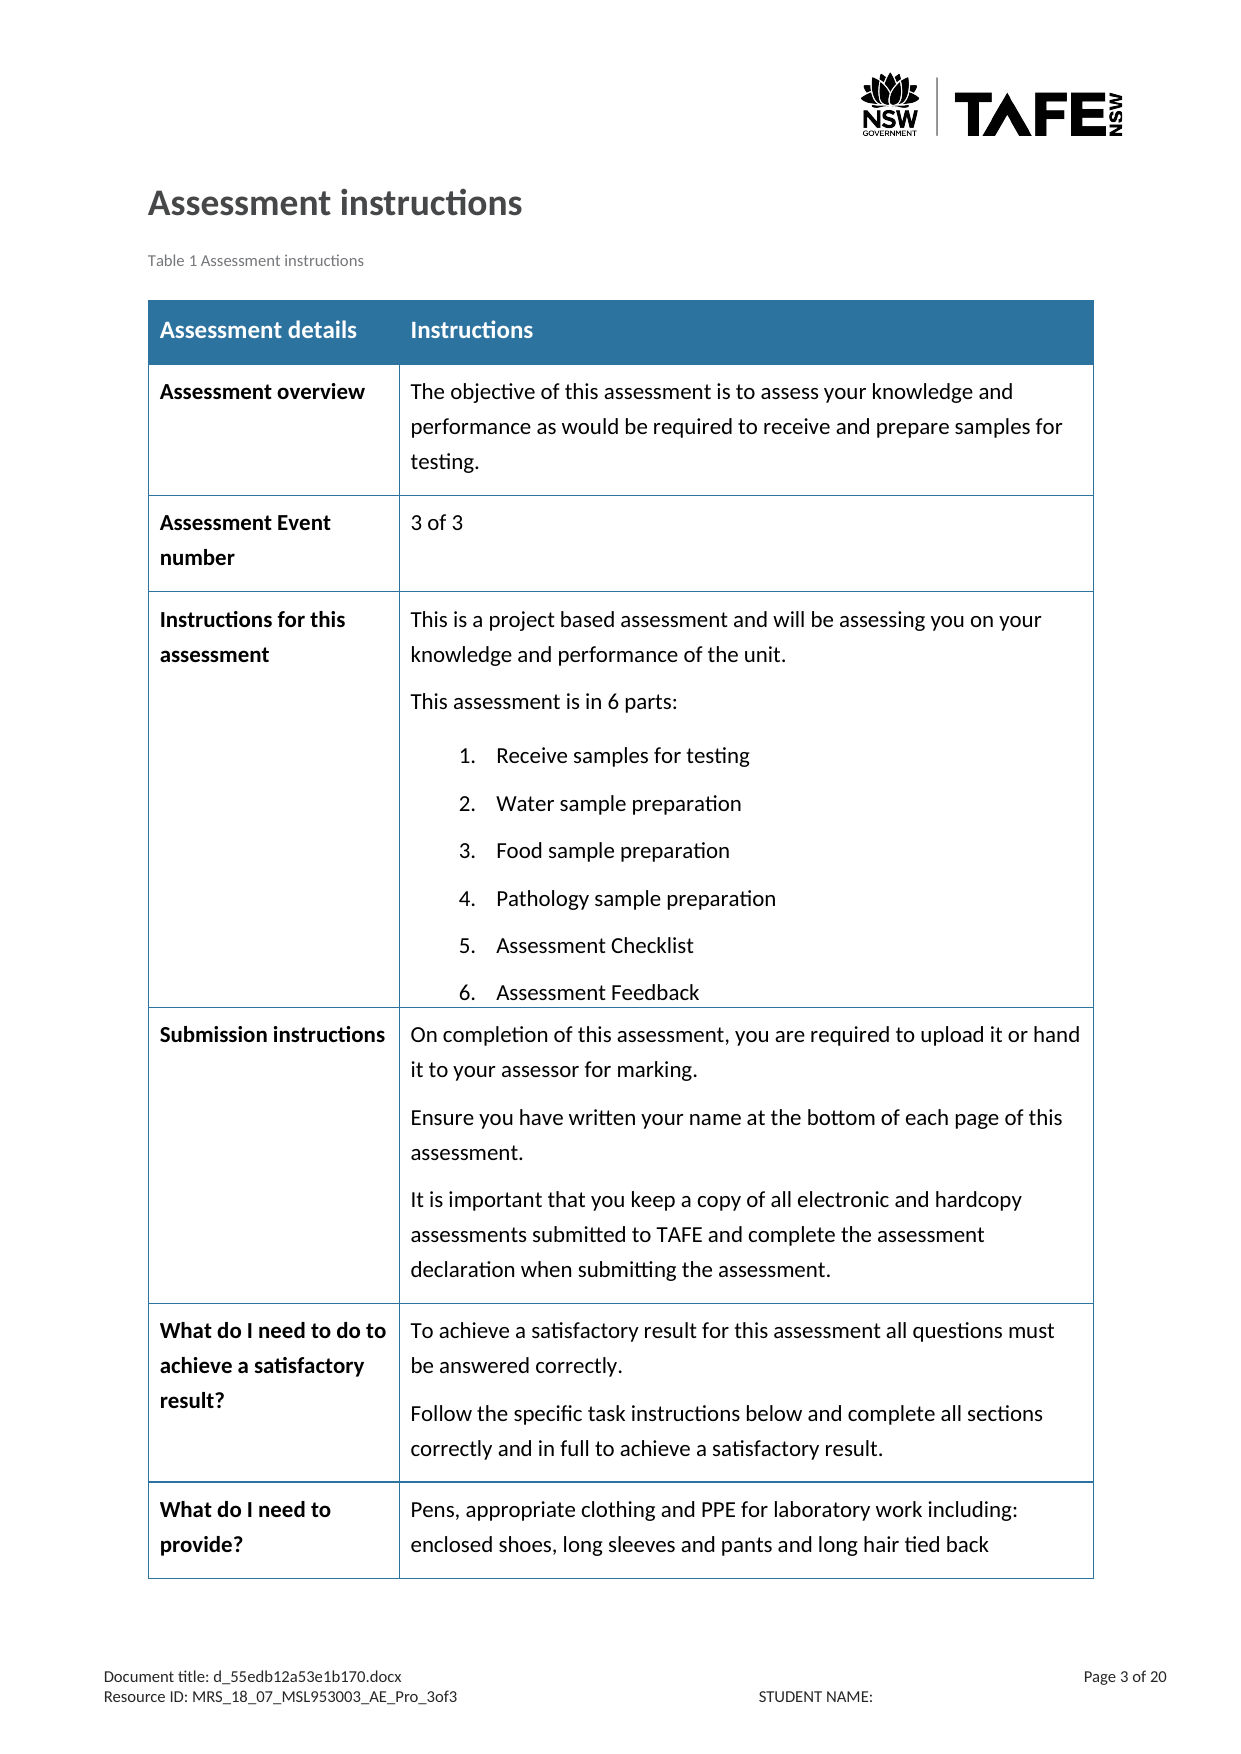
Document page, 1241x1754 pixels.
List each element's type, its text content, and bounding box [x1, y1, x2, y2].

table_cell Pens, appropriate clothing and PPE for laboratory work including: enclosed shoes, long sleeves and pants and long hair tied back [400, 1483, 1093, 1577]
table_cell Submission instructions [149, 1008, 399, 1303]
table_cell This is a project based assessment and will be assessing you on your knowledge and performance of the unit. This assessment is in 6 parts: Receive samples for testing Water sample preparation Food sample preparation Pathology sample preparation Assessment Checklist Assessment Feedback [400, 592, 1093, 1007]
table_cell To achieve a satisfactory result for this assessment all questions must be answered correctly. Follow the specific task instructions below and complete all sections correctly and in full to achieve a satisfactory result. [400, 1304, 1093, 1481]
table_header Instructions [400, 301, 1093, 364]
table_cell The objective of this assessment is to assess your knowledge and performance as would be required to receive and prepare samples for testing. [400, 365, 1093, 495]
table_cell On completion of this assessment, you are required to upload it or hand it to your assessor for marking. Ensure you have written your name at the bottom of each page of this assessment. It is important that you keep a copy of all electronic and hardcopy assessments submitted to TAFE and complete the assessment declaration when submitting the assessment. [400, 1008, 1093, 1303]
text Table 1 Assessment instructions [148, 250, 1092, 270]
table_cell Assessment Event number [149, 496, 399, 591]
table_cell Instructions for this assessment [149, 592, 399, 1007]
table_header Assessment details [149, 301, 399, 364]
subtitle Assessment instructions [148, 179, 1092, 225]
table_cell What do I need to do to achieve a satisfactory result? [149, 1304, 399, 1481]
picture [861, 71, 1123, 137]
table_cell 3 of 3 [400, 496, 1093, 591]
table_cell What do I need to provide? [149, 1483, 399, 1577]
table_cell Assessment overview [149, 365, 399, 495]
